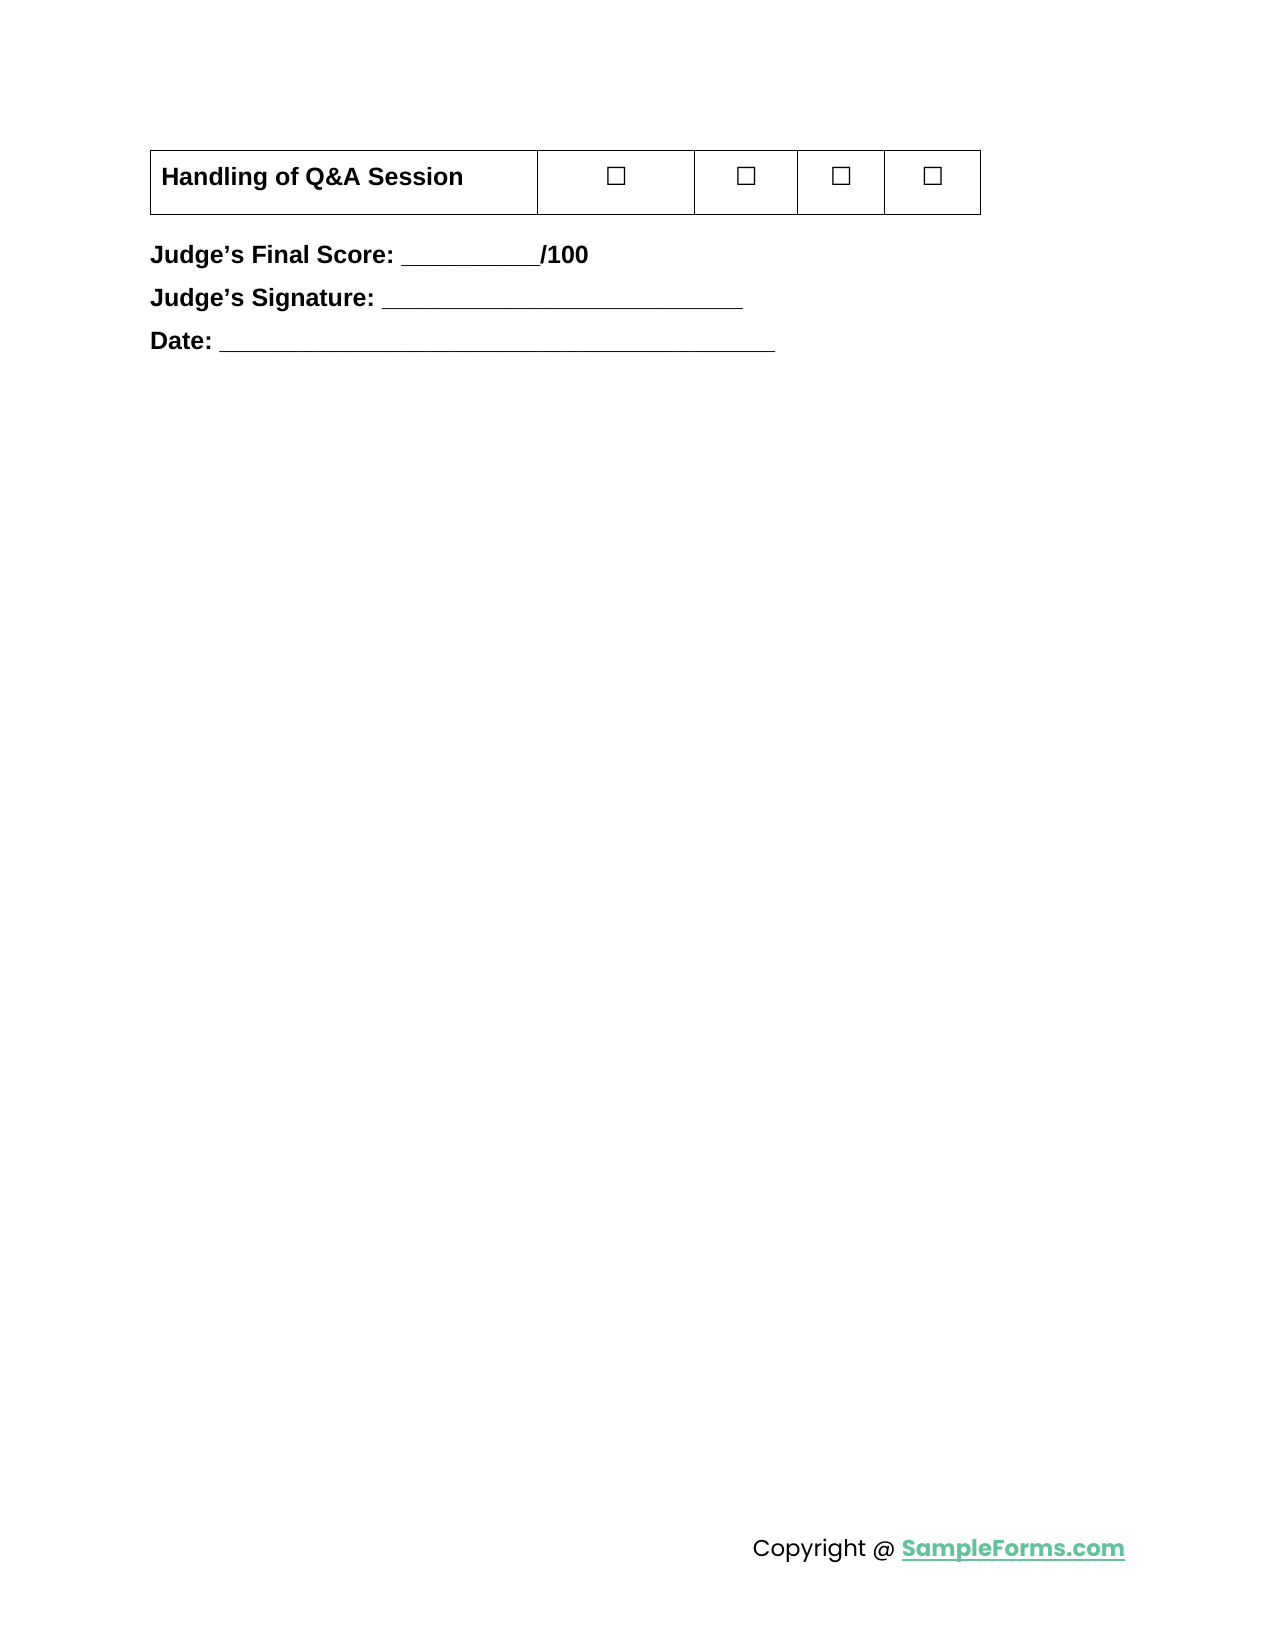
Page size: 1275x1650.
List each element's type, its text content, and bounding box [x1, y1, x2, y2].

table_cell ☐ [798, 151, 884, 214]
table_cell ☐ [538, 151, 694, 214]
table_cell Handling of Q&A Session [151, 151, 537, 214]
table_cell ☐ [885, 151, 980, 214]
table_cell ☐ [695, 151, 797, 214]
text Judge’s Final Score: __________/100 Judge’s Signature: __________________________ Date: ________________________________________ [150, 240, 1125, 355]
